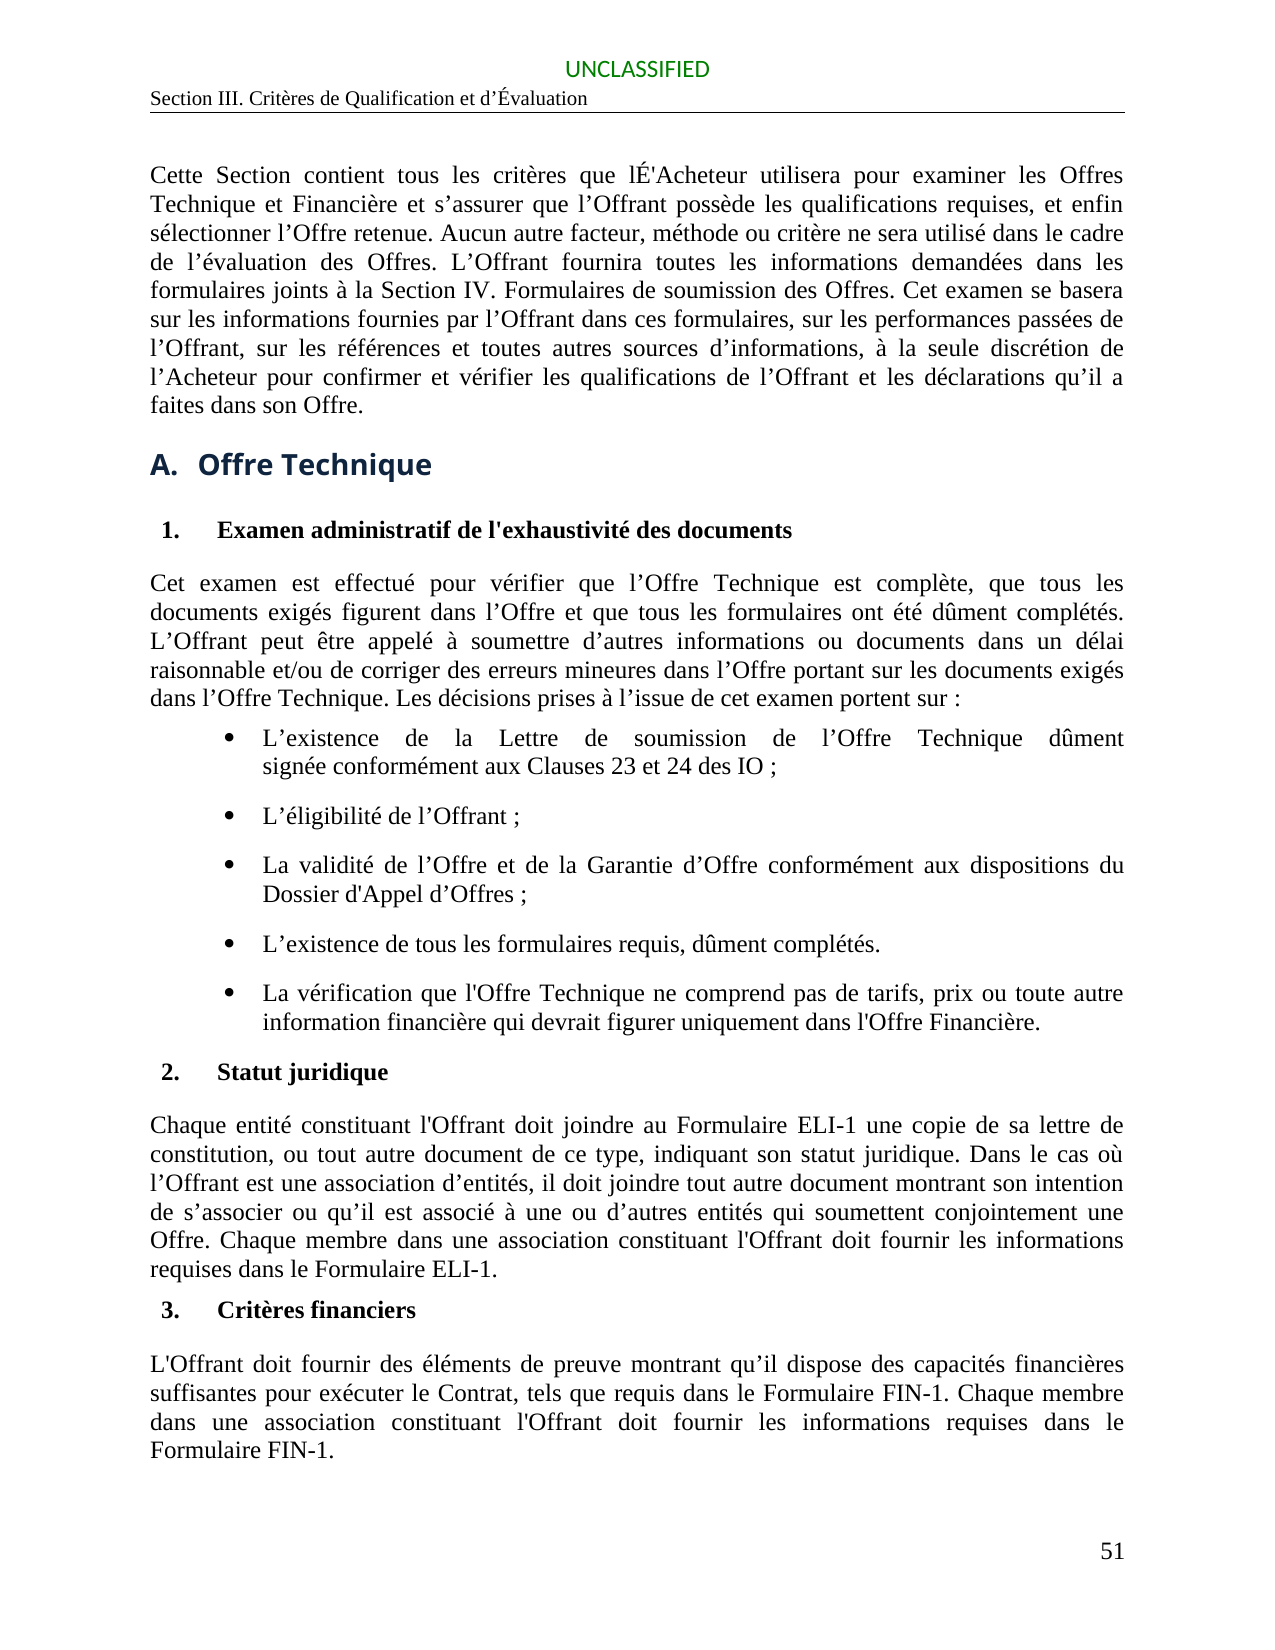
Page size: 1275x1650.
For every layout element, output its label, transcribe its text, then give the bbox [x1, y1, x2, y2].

list L’existence de la Lettre de soumission de l’Offre Technique dûment signée conformément aux Clauses 23 et 24 des IO ; [225, 723, 1125, 780]
subtitle Examen administratif de l'exhaustivité des documents [179, 515, 1125, 543]
subtitle Statut juridique [179, 1057, 1125, 1086]
list La vérification que l'Offre Technique ne comprend pas de tarifs, prix ou toute autre information financière qui devrait figurer uniquement dans l'Offre Financière. [225, 978, 1125, 1036]
text Cet examen est effectué pour vérifier que l’Offre Technique est complète, que tous les documents exigés figurent dans l’Offre et que tous les formulaires ont été dûment complétés. L’Offrant peut être appelé à soumettre d’autres informations ou documents dans un délai raisonnable et/ou de corriger des erreurs mineures dans l’Offre portant sur les documents exigés dans l’Offre Technique. Les décisions prises à l’issue de cet examen portent sur : [150, 568, 1125, 712]
list L’éligibilité de l’Offrant ; [225, 801, 1125, 830]
text Chaque entité constituant l'Offrant doit joindre au Formulaire ELI-1 une copie de sa lettre de constitution, ou tout autre document de ce type, indiquant son statut juridique. Dans le cas où l’Offrant est une association d’entités, il doit joindre tout autre document montrant son intention de s’associer ou qu’il est associé à une ou d’autres entités qui soumettent conjointement une Offre. Chaque membre dans une association constituant l'Offrant doit fournir les informations requises dans le Formulaire ELI-1. [150, 1111, 1125, 1283]
text L'Offrant doit fournir des éléments de preuve montrant qu’il dispose des capacités financières suffisantes pour exécuter le Contrat, tels que requis dans le Formulaire FIN-1. Chaque membre dans une association constituant l'Offrant doit fournir les informations requises dans le Formulaire FIN-1. [150, 1349, 1125, 1464]
list La validité de l’Offre et de la Garantie d’Offre conformément aux dispositions du Dossier d'Appel d’Offres ; [225, 851, 1125, 908]
text Cette Section contient tous les critères que lÉ'Acheteur utilisera pour examiner les Offres Technique et Financière et s’assurer que l’Offrant possède les qualifications requises, et enfin sélectionner l’Offre retenue. Aucun autre facteur, méthode ou critère ne sera utilisé dans le cadre de l’évaluation des Offres. L’Offrant fournira toutes les informations demandées dans les formulaires joints à la Section IV. Formulaires de soumission des Offres. Cet examen se basera sur les informations fournies par l’Offrant dans ces formulaires, sur les performances passées de l’Offrant, sur les références et toutes autres sources d’informations, à la seule discrétion de l’Acheteur pour confirmer et vérifier les qualifications de l’Offrant et les déclarations qu’il a faites dans son Offre. [150, 160, 1125, 419]
subtitle A. Offre Technique [150, 444, 1125, 484]
list L’existence de tous les formulaires requis, dûment complétés. [225, 929, 1125, 958]
subtitle Critères financiers [179, 1296, 1125, 1324]
